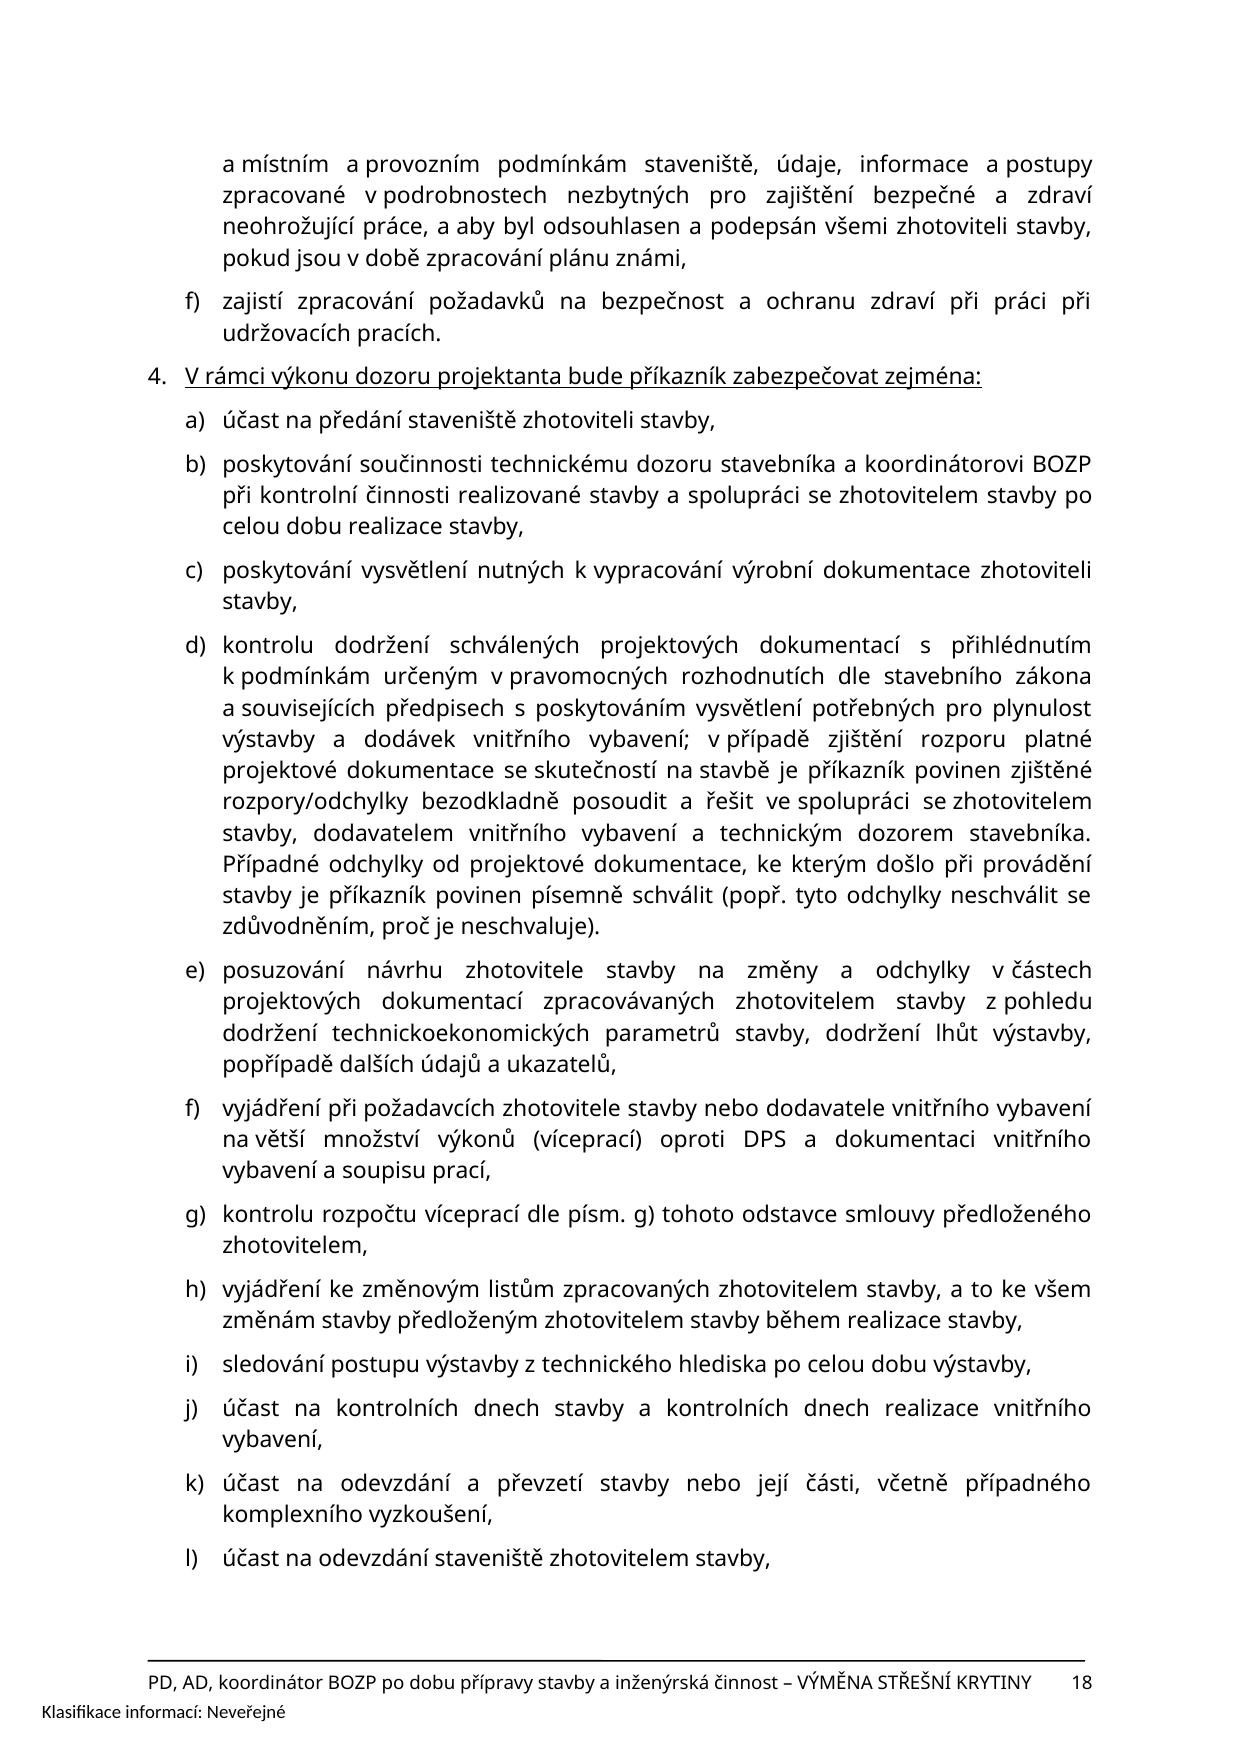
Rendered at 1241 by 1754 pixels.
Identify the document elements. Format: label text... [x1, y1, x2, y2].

list účast na odevzdání staveniště zhotovitelem stavby, [185, 1541, 1092, 1573]
list V rámci výkonu dozoru projektanta bude příkazník zabezpečovat zejména: [148, 360, 1092, 391]
list kontrolu dodržení schválených projektových dokumentací s přihlédnutím k podmínkám určeným v pravomocných rozhodnutích dle stavebního zákona a souvisejících předpisech s poskytováním vysvětlení potřebných pro plynulost výstavby a dodávek vnitřního vybavení; v případě zjištění rozporu platné projektové dokumentace se skutečností na stavbě je příkazník povinen zjištěné rozpory/odchylky bezodkladně posoudit a řešit ve spolupráci se zhotovitelem stavby, dodavatelem vnitřního vybavení a technickým dozorem stavebníka. Případné odchylky od projektové dokumentace, ke kterým došlo při provádění stavby je příkazník povinen písemně schválit (popř. tyto odchylky neschválit se zdůvodněním, proč je neschvaluje). [185, 629, 1092, 941]
list poskytování součinnosti technickému dozoru stavebníka a koordinátorovi BOZP při kontrolní činnosti realizované stavby a spolupráci se zhotovitelem stavby po celou dobu realizace stavby, [185, 448, 1092, 541]
list účast na odevzdání a převzetí stavby nebo její části, včetně případného komplexního vyzkoušení, [185, 1466, 1092, 1529]
list vyjádření při požadavcích zhotovitele stavby nebo dodavatele vnitřního vybavení na větší množství výkonů (víceprací) oproti DPS a dokumentaci vnitřního vybavení a soupisu prací, [185, 1091, 1092, 1185]
list posuzování návrhu zhotovitele stavby na změny a odchylky v částech projektových dokumentací zpracovávaných zhotovitelem stavby z pohledu dodržení technickoekonomických parametrů stavby, dodržení lhůt výstavby, popřípadě dalších údajů a ukazatelů, [185, 954, 1092, 1079]
list vyjádření ke změnovým listům zpracovaných zhotovitelem stavby, a to ke všem změnám stavby předloženým zhotovitelem stavby během realizace stavby, [185, 1273, 1092, 1335]
list účast na předání staveniště zhotoviteli stavby, [185, 404, 1092, 435]
list účast na kontrolních dnech stavby a kontrolních dnech realizace vnitřního vybavení, [185, 1391, 1092, 1454]
list poskytování vysvětlení nutných k vypracování výrobní dokumentace zhotoviteli stavby, [185, 554, 1092, 616]
list zajistí zpracování požadavků na bezpečnost a ochranu zdraví při práci při udržovacích pracích. [185, 285, 1092, 348]
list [185, 148, 1092, 273]
list sledování postupu výstavby z technického hlediska po celou dobu výstavby, [185, 1348, 1092, 1379]
list kontrolu rozpočtu víceprací dle písm. g) tohoto odstavce smlouvy předloženého zhotovitelem, [185, 1198, 1092, 1260]
